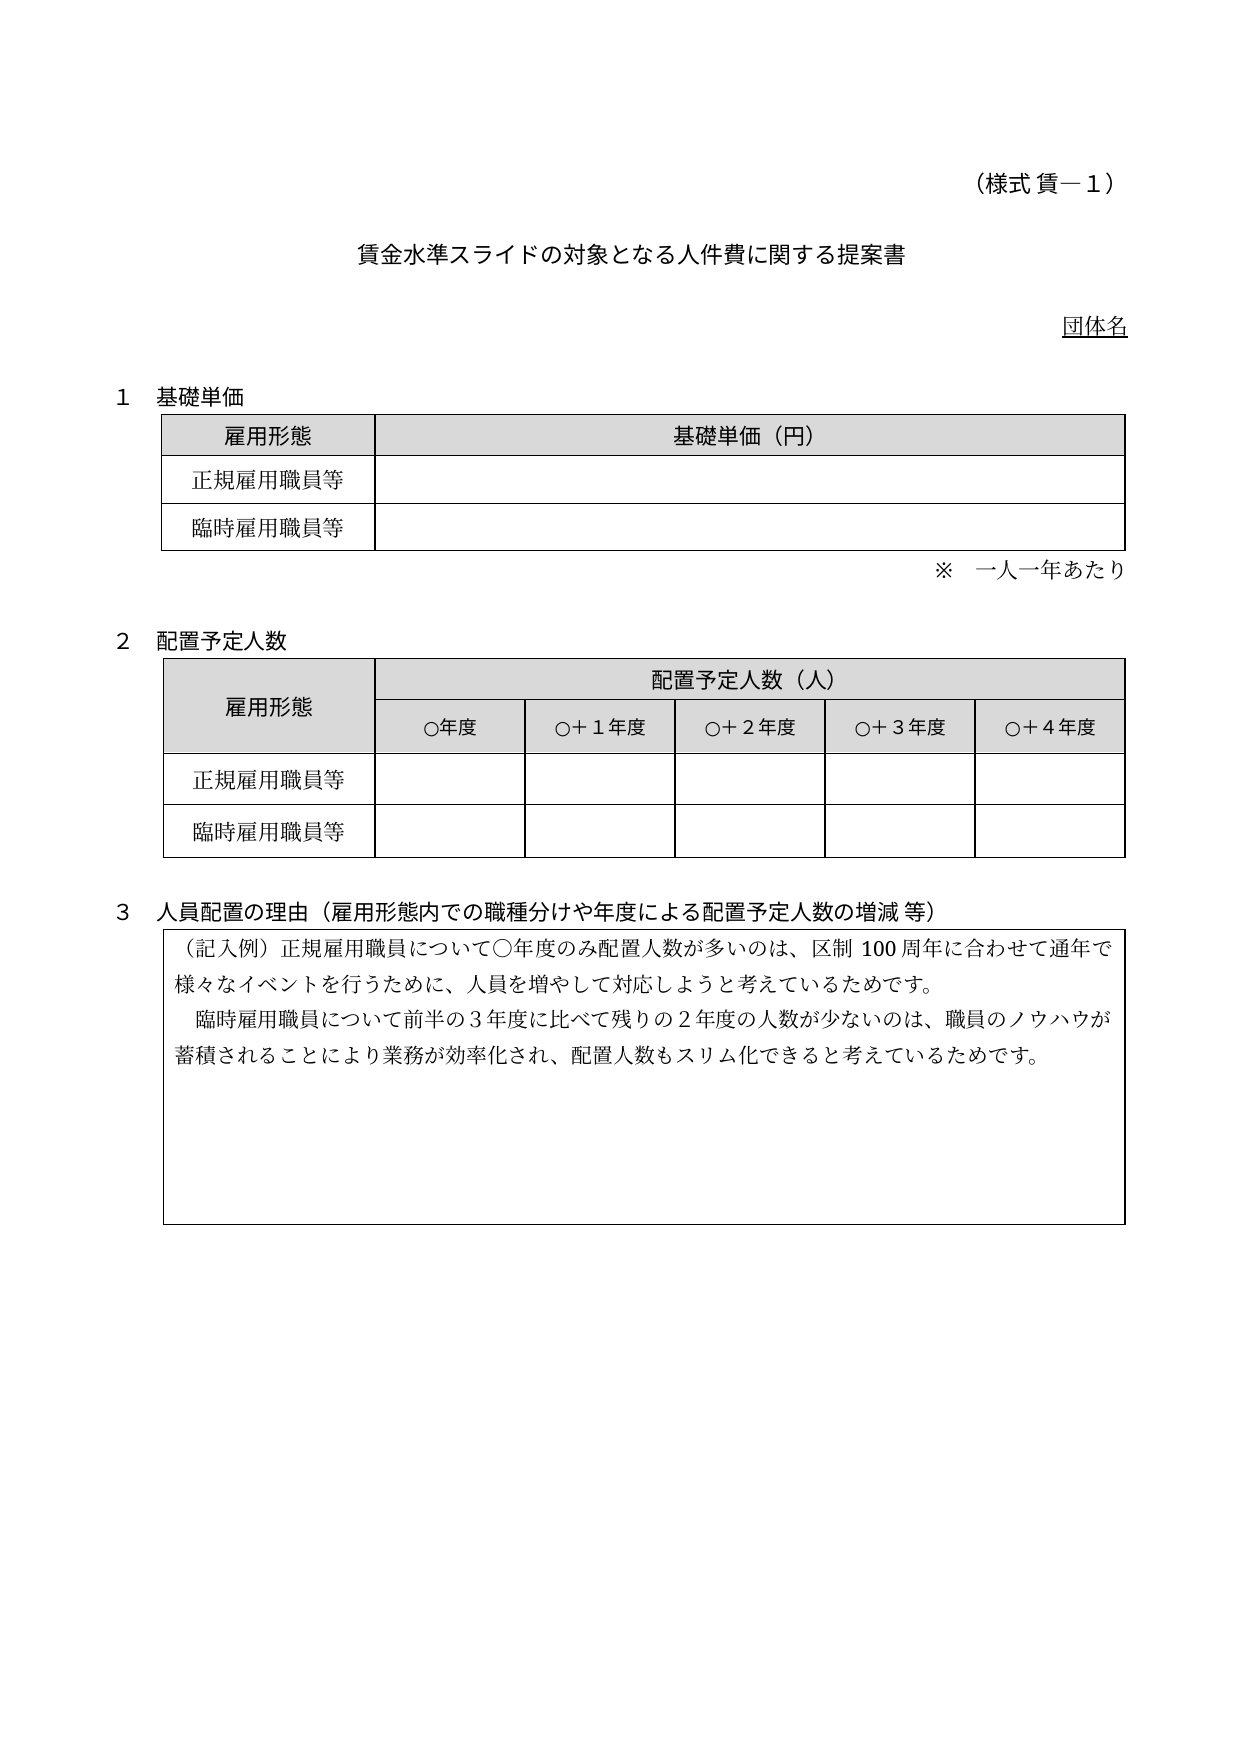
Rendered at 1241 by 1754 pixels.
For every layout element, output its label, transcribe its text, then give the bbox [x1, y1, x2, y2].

text １ 基礎単価 [112, 378, 1128, 414]
table_cell [376, 805, 524, 857]
table_cell 臨時雇用職員等 [164, 805, 374, 857]
table_header 雇用形態 [162, 415, 374, 455]
text ３ 人員配置の理由（雇用形態内での職種分けや年度による配置予定人数の増減 等） [112, 893, 1128, 929]
table_header 配置予定人数（人） [376, 659, 1124, 699]
table_cell [376, 754, 524, 804]
table_cell ○＋３年度 [826, 700, 974, 752]
table_cell [376, 456, 1124, 502]
table_cell [826, 754, 974, 804]
table_cell [526, 754, 674, 804]
table_cell [826, 805, 974, 857]
table_cell [376, 504, 1124, 550]
table_cell 正規雇用職員等 [162, 456, 374, 502]
text （様式 賃―１） [112, 164, 1128, 200]
text ２ 配置予定人数 [112, 622, 1128, 658]
text 賃金水準スライドの対象となる人件費に関する提案書 [112, 236, 1128, 271]
table_cell [976, 754, 1124, 804]
table_cell 臨時雇用職員等 [162, 504, 374, 550]
table_header 基礎単価（円） [376, 415, 1124, 455]
table_header 雇用形態 [164, 659, 374, 752]
table_cell [526, 805, 674, 857]
table_cell [976, 805, 1124, 857]
table_cell ○＋１年度 [526, 700, 674, 752]
table_cell [676, 805, 824, 857]
text 団体名 [112, 307, 1128, 343]
table_cell 正規雇用職員等 [164, 754, 374, 804]
table_cell ○＋２年度 [676, 700, 824, 752]
text ※ 一人一年あたり [112, 551, 1128, 586]
table_header （記入例）正規雇用職員について○年度のみ配置人数が多いのは、区制100周年に合わせて通年で様々なイベントを行うために、人員を増やして対応しようと考えているためです。 臨時雇用職員について前半の３年度に比べて残りの２年度の人数が少ないのは、職員のノウハウが蓄積されることにより業務が効率化され、配置人数もスリム化できると考えているためです。 [164, 930, 1124, 1224]
table_cell [676, 754, 824, 804]
table_cell ○＋４年度 [976, 700, 1124, 752]
table_cell ○年度 [376, 700, 524, 752]
